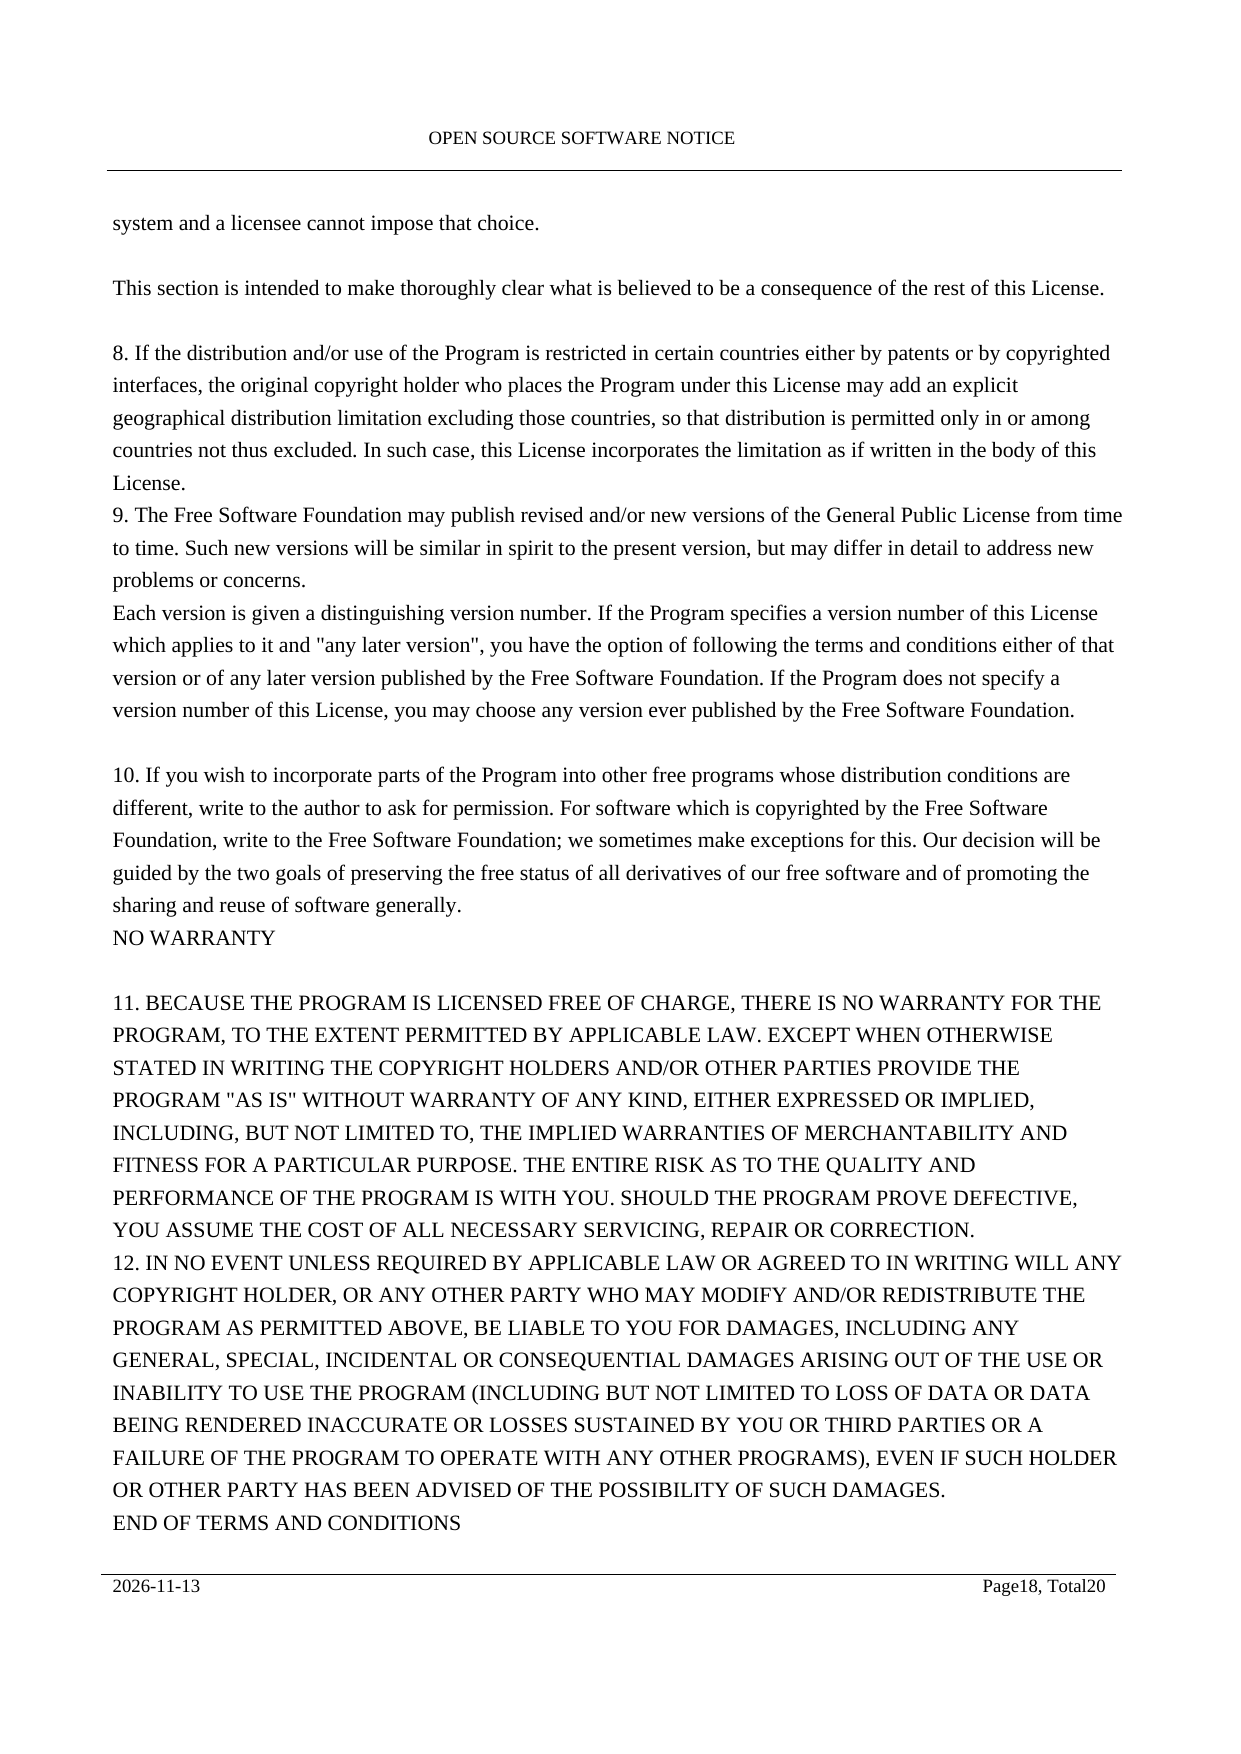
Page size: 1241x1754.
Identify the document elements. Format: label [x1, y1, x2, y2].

text [112, 206, 1128, 1539]
